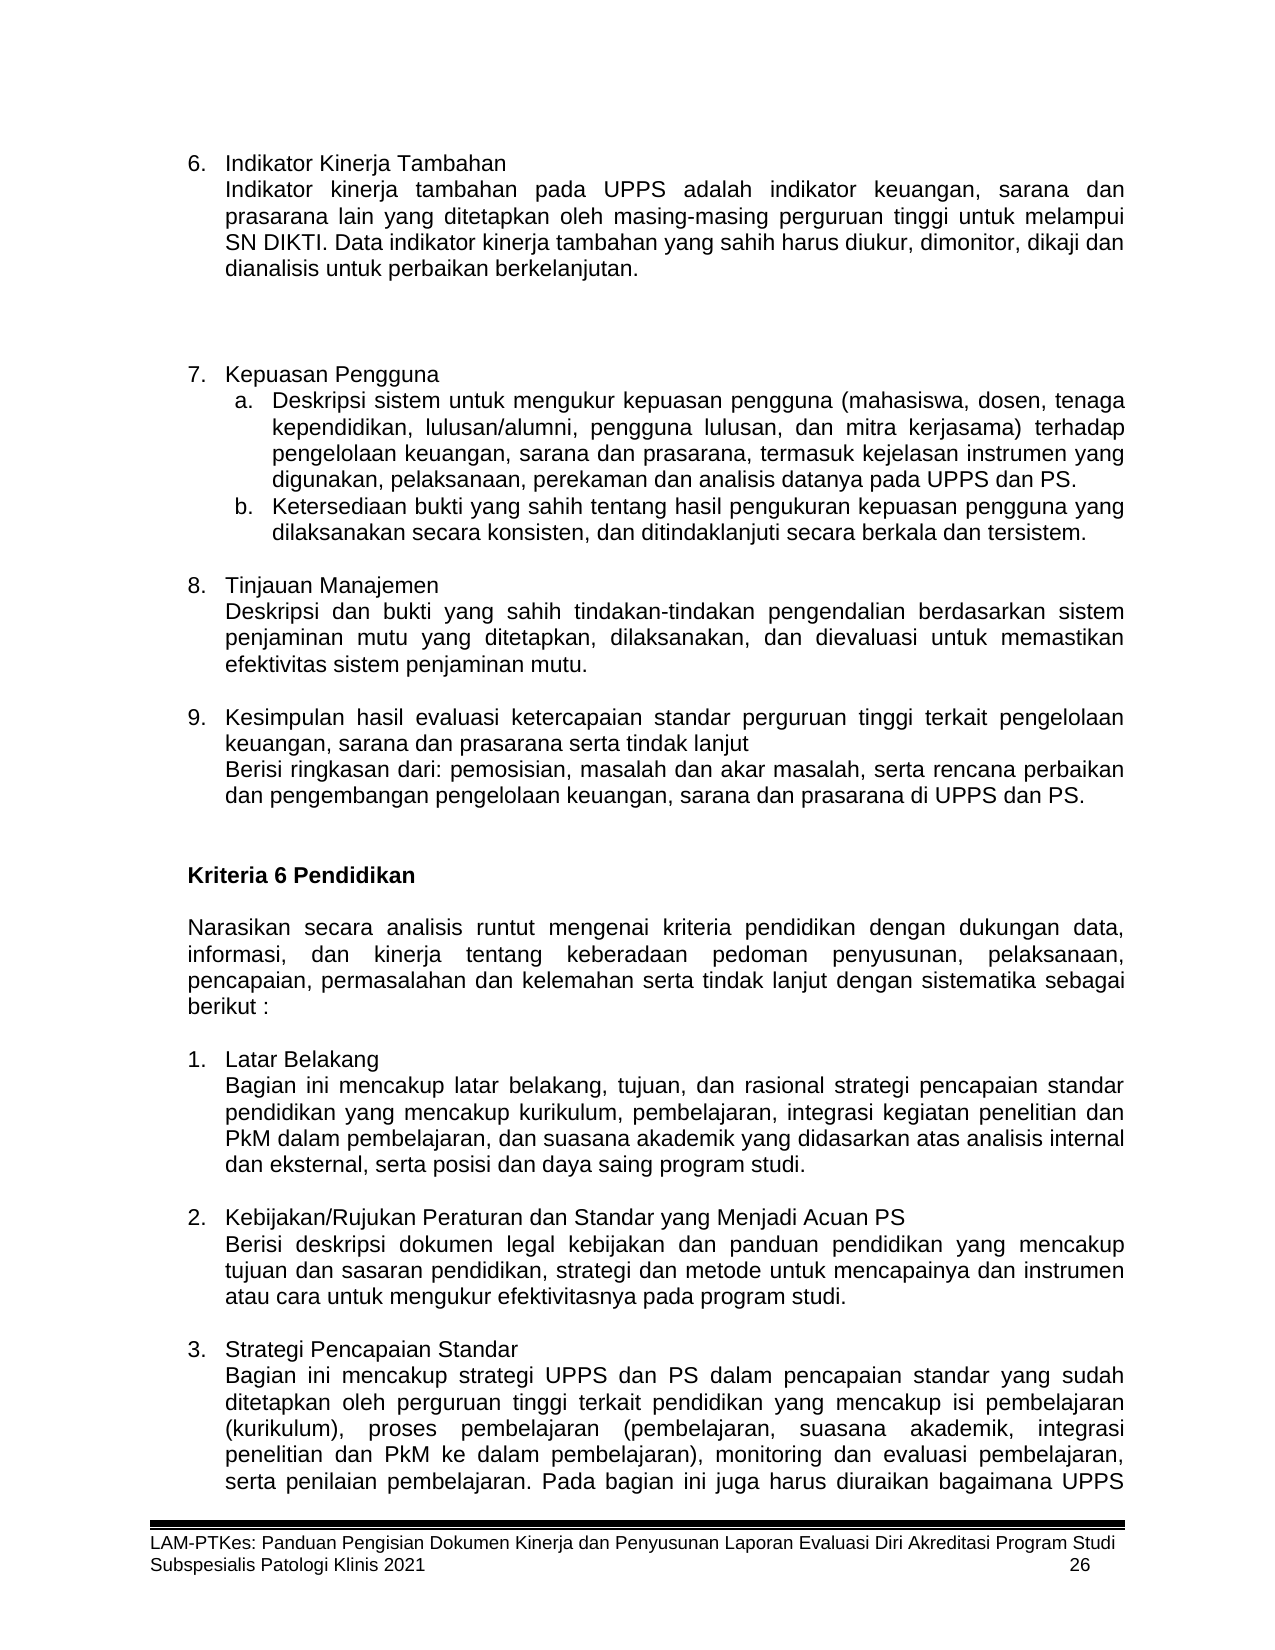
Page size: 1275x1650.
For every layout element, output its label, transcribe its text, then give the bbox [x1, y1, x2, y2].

text Indikator kinerja tambahan pada UPPS adalah indikator keuangan, sarana dan prasarana lain yang ditetapkan oleh masing-masing perguruan tinggi untuk melampui SN DIKTI. Data indikator kinerja tambahan yang sahih harus diukur, dimonitor, dikaji dan dianalisis untuk perbaikan berkelanjutan. [225, 176, 1125, 282]
list Kebijakan/Rujukan Peraturan dan Standar yang Menjadi Acuan PS [187, 1204, 1125, 1231]
list Deskripsi sistem untuk mengukur kepuasan pengguna (mahasiswa, dosen, tenaga kependidikan, lulusan/alumni, pengguna lulusan, dan mitra kerjasama) terhadap pengelolaan keuangan, sarana dan prasarana, termasuk kejelasan instrumen yang digunakan, pelaksanaan, perekaman dan analisis datanya pada UPPS dan PS. [234, 387, 1125, 493]
list Strategi Pencapaian Standar [187, 1336, 1125, 1362]
text Berisi ringkasan dari: pemosisian, masalah dan akar masalah, serta rencana perbaikan dan pengembangan pengelolaan keuangan, sarana dan prasarana di UPPS dan PS. [225, 756, 1125, 809]
list Tinjauan Manajemen [187, 572, 1125, 598]
list Kepuasan Pengguna [187, 361, 1125, 387]
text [225, 1362, 1125, 1494]
list Latar Belakang [187, 1046, 1125, 1072]
text Bagian ini mencakup latar belakang, tujuan, dan rasional strategi pencapaian standar pendidikan yang mencakup kurikulum, pembelajaran, integrasi kegiatan penelitian dan PkM dalam pembelajaran, dan suasana akademik yang didasarkan atas analisis internal dan eksternal, serta posisi dan daya saing program studi. [225, 1072, 1125, 1178]
text Deskripsi dan bukti yang sahih tindakan-tindakan pengendalian berdasarkan sistem penjaminan mutu yang ditetapkan, dilaksanakan, dan dievaluasi untuk memastikan efektivitas sistem penjaminan mutu. [225, 598, 1125, 677]
subtitle Kriteria 6 Pendidikan [187, 862, 1125, 888]
list Ketersediaan bukti yang sahih tentang hasil pengukuran kepuasan pengguna yang dilaksanakan secara konsisten, dan ditindaklanjuti secara berkala dan tersistem. [234, 493, 1125, 545]
list Indikator Kinerja Tambahan [187, 150, 1125, 176]
text Berisi deskripsi dokumen legal kebijakan dan panduan pendidikan yang mencakup tujuan dan sasaran pendidikan, strategi dan metode untuk mencapainya dan instrumen atau cara untuk mengukur efektivitasnya pada program studi. [225, 1231, 1125, 1309]
text Narasikan secara analisis runtut mengenai kriteria pendidikan dengan dukungan data, informasi, dan kinerja tentang keberadaan pedoman penyusunan, pelaksanaan, pencapaian, permasalahan dan kelemahan serta tindak lanjut dengan sistematika sebagai berikut : [187, 914, 1125, 1020]
list Kesimpulan hasil evaluasi ketercapaian standar perguruan tinggi terkait pengelolaan keuangan, sarana dan prasarana serta tindak lanjut [187, 703, 1125, 756]
